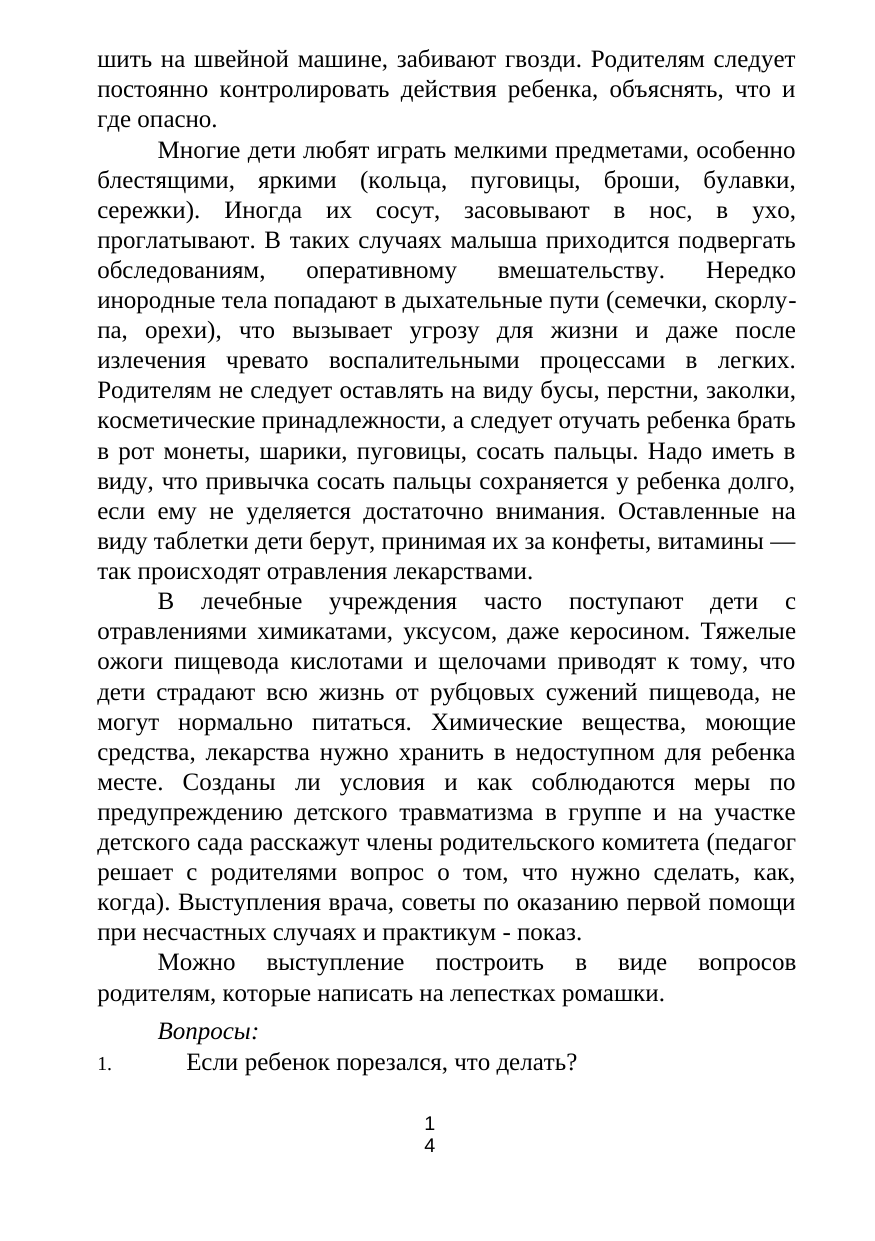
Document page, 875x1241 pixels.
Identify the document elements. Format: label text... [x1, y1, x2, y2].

text Можно выступление построить в виде вопросов родителям, которые написать на лепестках ромашки. [97, 947, 796, 1006]
text Многие дети любят играть мелкими предметами, особенно блестящими, яркими (кольца, пуговицы, броши, булавки, сережки). Иногда их сосут, засовывают в нос, в ухо, проглатывают. В таких случаях малыша приходится подвергать обследованиям, оперативному вмешательству. Нередко инородные тела попадают в дыхательные пути (семечки, скорлупа, орехи), что вызывает угрозу для жизни и даже после излечения чревато воспалительными процессами в легких. Родителям не следует оставлять на виду бусы, перстни, заколки, косметические принадлежности, а следует отучать ребенка брать в рот монеты, шарики, пуговицы, сосать пальцы. Надо иметь в виду, что привычка сосать пальцы сохраняется у ребенка долго, если ему не уделяется достаточно внимания. Оставленные на виду таблетки дети берут, принимая их за конфеты, витамины — так происходят отравления лекарствами. [97, 135, 796, 585]
list Если ребенок порезался, что делать? [97, 1047, 796, 1076]
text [97, 44, 796, 133]
text В лечебные учреждения часто поступают дети с отравлениями химикатами, уксусом, даже керосином. Тяжелые ожоги пищевода кислотами и щелочами приводят к тому, что дети страдают всю жизнь от рубцовых сужений пищевода, не могут нормально питаться. Химические вещества, моющие средства, лекарства нужно хранить в недоступном для ребенка месте. Созданы ли условия и как соблюдаются меры по предупреждению детского травматизма в группе и на участке детского сада расскажут члены родительского комитета (педагог решает с родителями вопрос о том, что нужно сделать, как, когда). Выступления врача, советы по оказанию первой помощи при несчастных случаях и практикум - показ. [97, 586, 796, 946]
text Вопросы: [97, 1016, 796, 1045]
